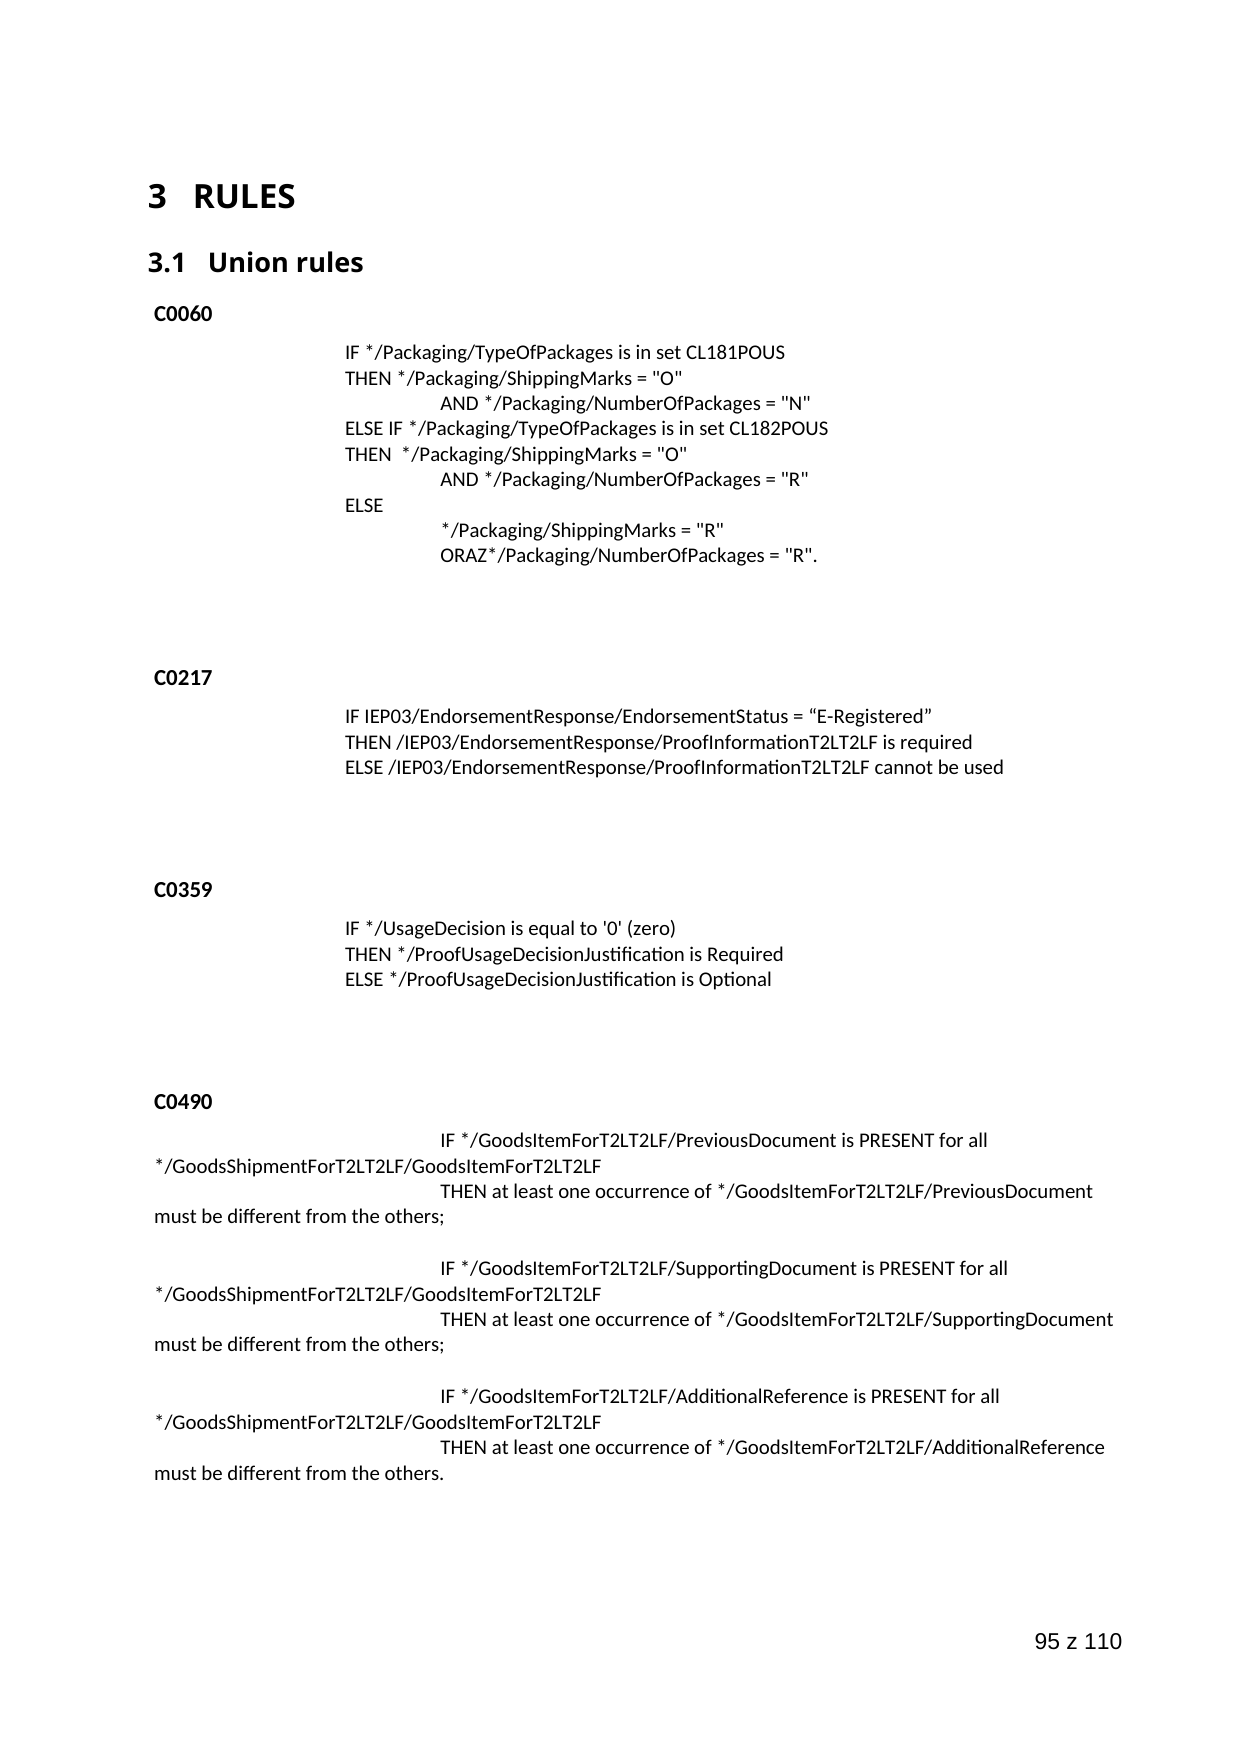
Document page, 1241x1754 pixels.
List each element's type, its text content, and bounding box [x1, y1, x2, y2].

subtitle Union rules [148, 243, 1122, 280]
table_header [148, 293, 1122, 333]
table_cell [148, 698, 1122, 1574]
subtitle RULES [148, 173, 1122, 218]
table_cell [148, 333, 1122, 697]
